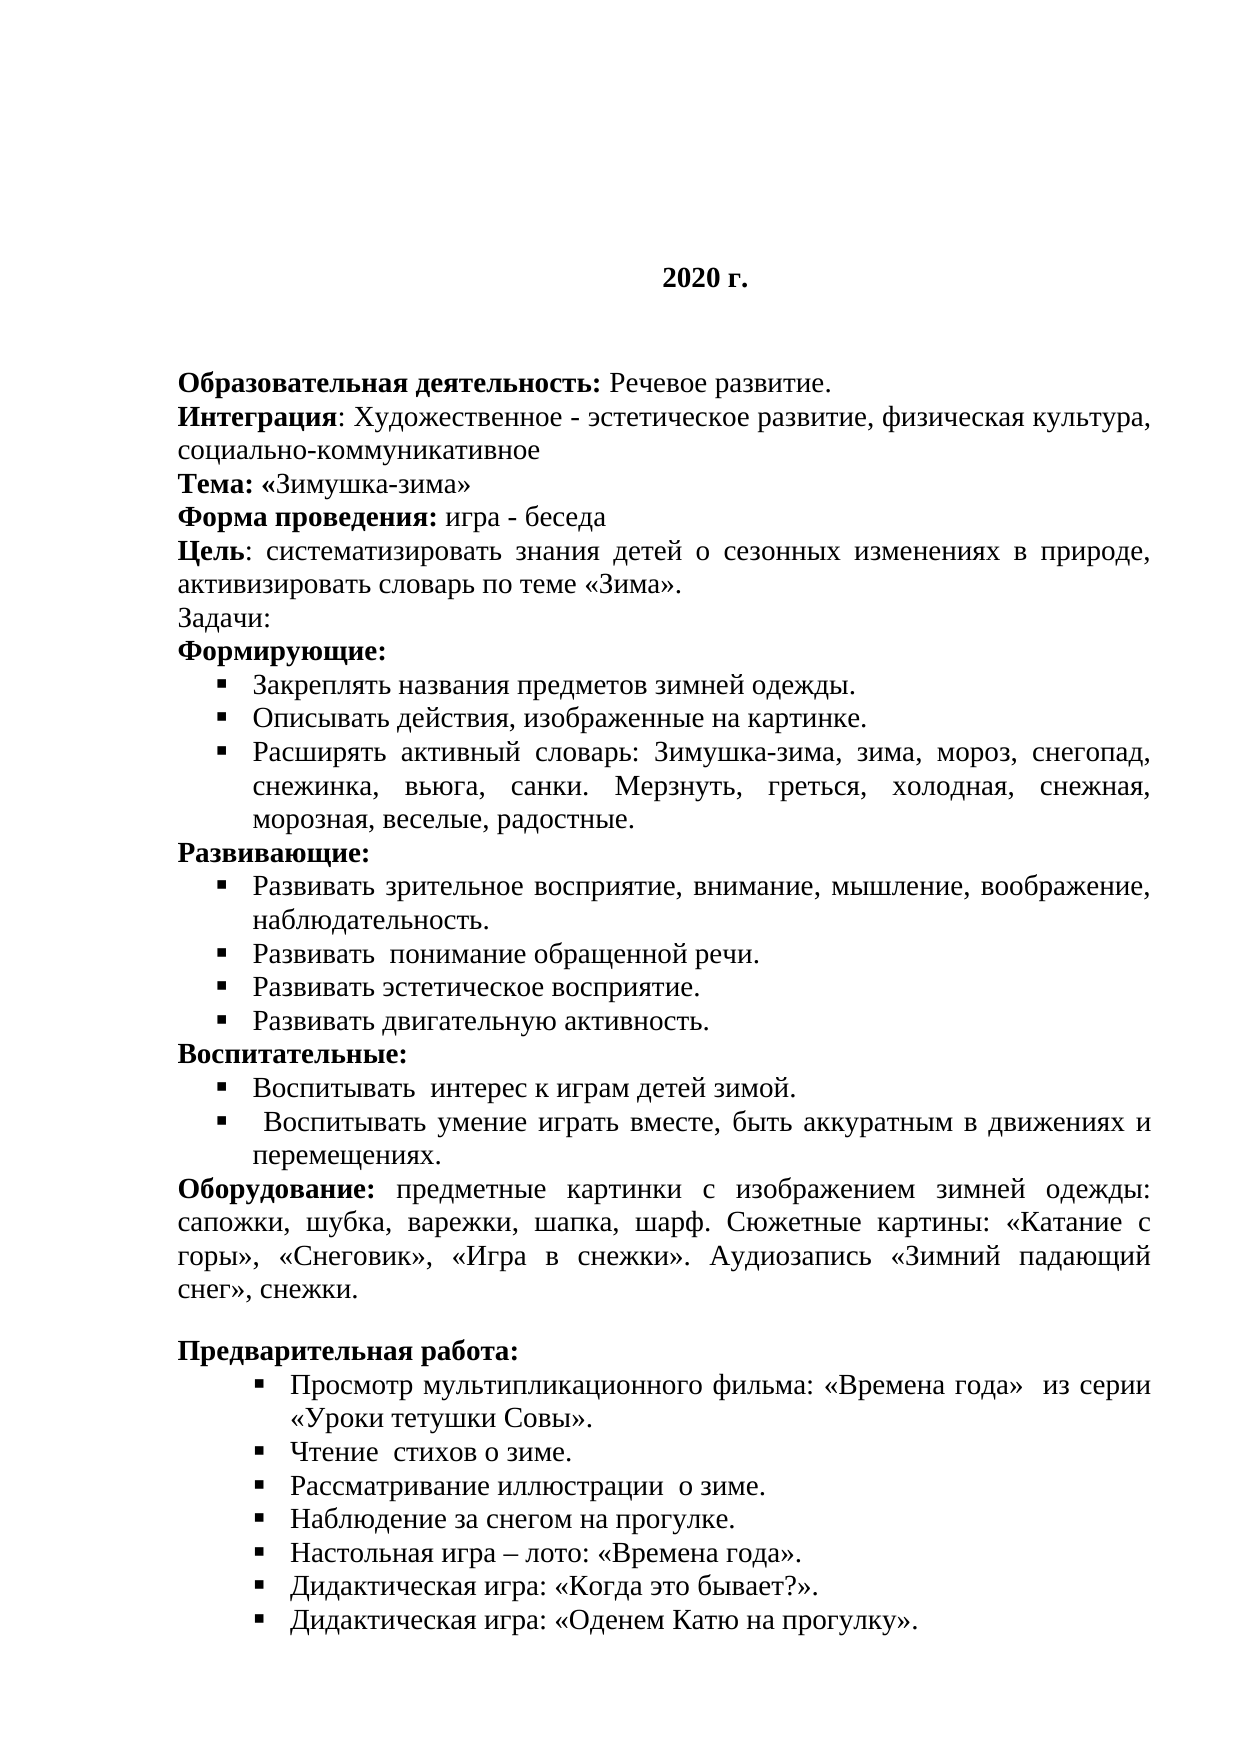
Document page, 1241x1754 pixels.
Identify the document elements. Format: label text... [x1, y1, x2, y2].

text Развивающие: [177, 835, 1152, 868]
list Закреплять названия предметов зимней одежды. [215, 667, 1152, 701]
list Расширять активный словарь: Зимушка-зима, зима, мороз, снегопад, снежинка, вьюга, санки. Мерзнуть, греться, холодная, снежная, морозная, веселые, радостные. [215, 734, 1152, 835]
text Задачи: [177, 600, 1152, 633]
list Дидактическая игра: «Оденем Катю на прогулку». [252, 1602, 1152, 1636]
list Развивать зрительное восприятие, внимание, мышление, воображение, наблюдательность. [215, 868, 1152, 936]
text Цель: систематизировать знания детей о сезонных изменениях в природе, активизировать словарь по теме «Зима». [177, 533, 1152, 600]
list Развивать эстетическое восприятие. [215, 969, 1152, 1003]
text Интеграция: Художественное - эстетическое развитие, физическая культура, социально-коммуникативное [177, 399, 1152, 466]
list Просмотр мультипликационного фильма: «Времена года» из серии «Уроки тетушки Совы». [252, 1367, 1152, 1434]
text Образовательная деятельность: Речевое развитие. [177, 365, 1152, 399]
list Чтение стихов о зиме. [252, 1434, 1152, 1468]
list Развивать понимание обращенной речи. [215, 936, 1152, 969]
text Предварительная работа: [177, 1305, 1152, 1367]
list Воспитывать интерес к играм детей зимой. [215, 1070, 1152, 1104]
list Развивать двигательную активность. [215, 1003, 1152, 1037]
list Воспитывать умение играть вместе, быть аккуратным в движениях и перемещениях. [215, 1104, 1152, 1171]
text Оборудование: предметные картинки с изображением зимней одежды: сапожки, шубка, варежки, шапка, шарф. Сюжетные картины: «Катание с горы», «Снеговик», «Игра в снежки». Аудиозапись «Зимний падающий снег», снежки. [177, 1171, 1152, 1305]
list Наблюдение за снегом на прогулке. [252, 1501, 1152, 1535]
text Тема: «Зимушка-зима» [177, 466, 1152, 499]
list Дидактическая игра: «Когда это бывает?». [252, 1568, 1152, 1602]
list Рассматривание иллюстрации о зиме. [252, 1468, 1152, 1501]
list Описывать действия, изображенные на картинке. [215, 701, 1152, 734]
text 2020 г. [177, 260, 1152, 294]
text Формирующие: [177, 633, 1152, 667]
list Настольная игра – лото: «Времена года». [252, 1535, 1152, 1568]
text Форма проведения: игра - беседа [177, 499, 1152, 533]
text Воспитательные: [177, 1037, 1152, 1070]
